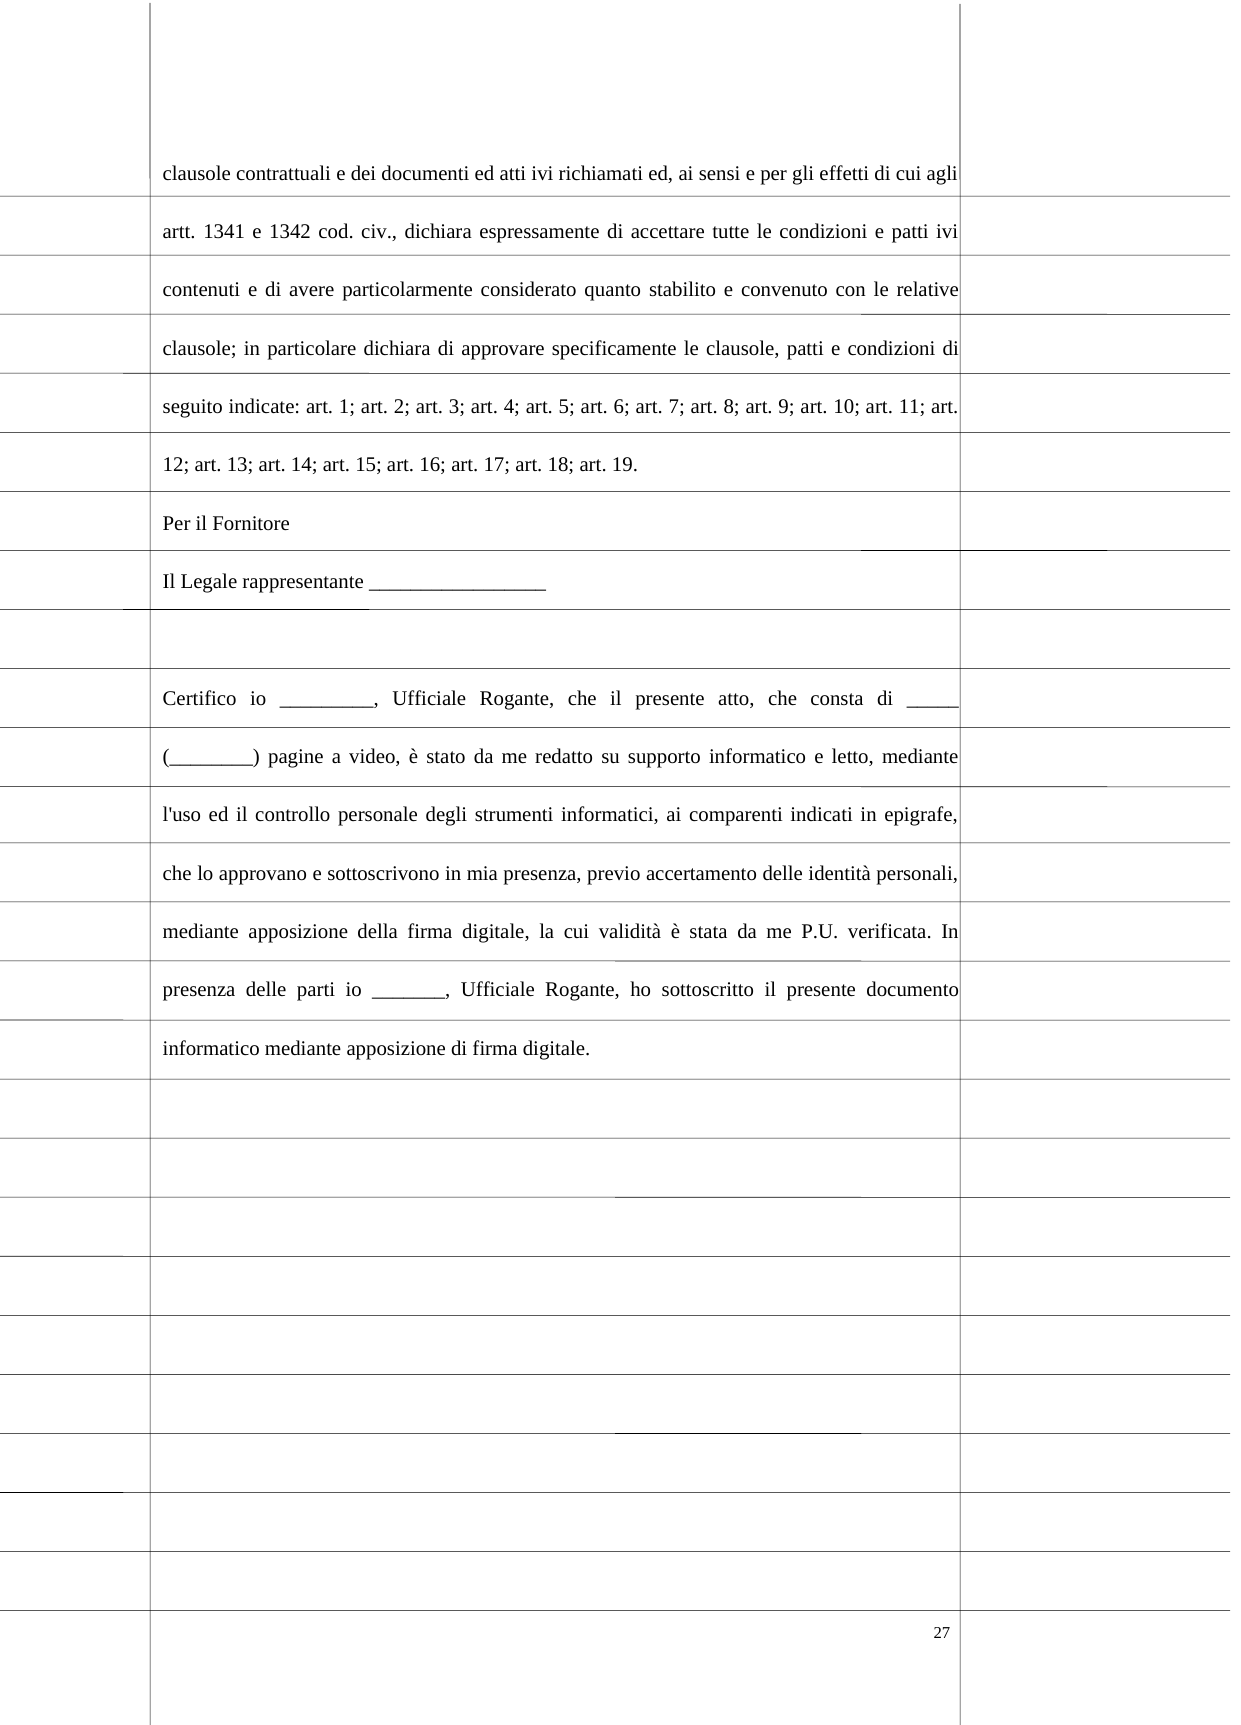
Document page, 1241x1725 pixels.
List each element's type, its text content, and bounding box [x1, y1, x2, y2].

text Certifico io _________, Ufficiale Rogante, che il presente atto, che consta di _____ (________) pagine a video, è stato da me redatto su supporto informatico e letto, mediante l'uso ed il controllo personale degli strumenti informatici, ai comparenti indicati in epigrafe, che lo approvano e sottoscrivono in mia presenza, previo accertamento delle identità personali, mediante apposizione della firma digitale, la cui validità è stata da me P.U. verificata. In presenza delle parti io _______, Ufficiale Rogante, ho sottoscritto il presente documento informatico mediante apposizione di firma digitale. [162, 658, 960, 1067]
text Il Legale rappresentante _________________ [162, 542, 960, 600]
text Per il Fornitore [162, 483, 960, 542]
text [162, 133, 960, 483]
